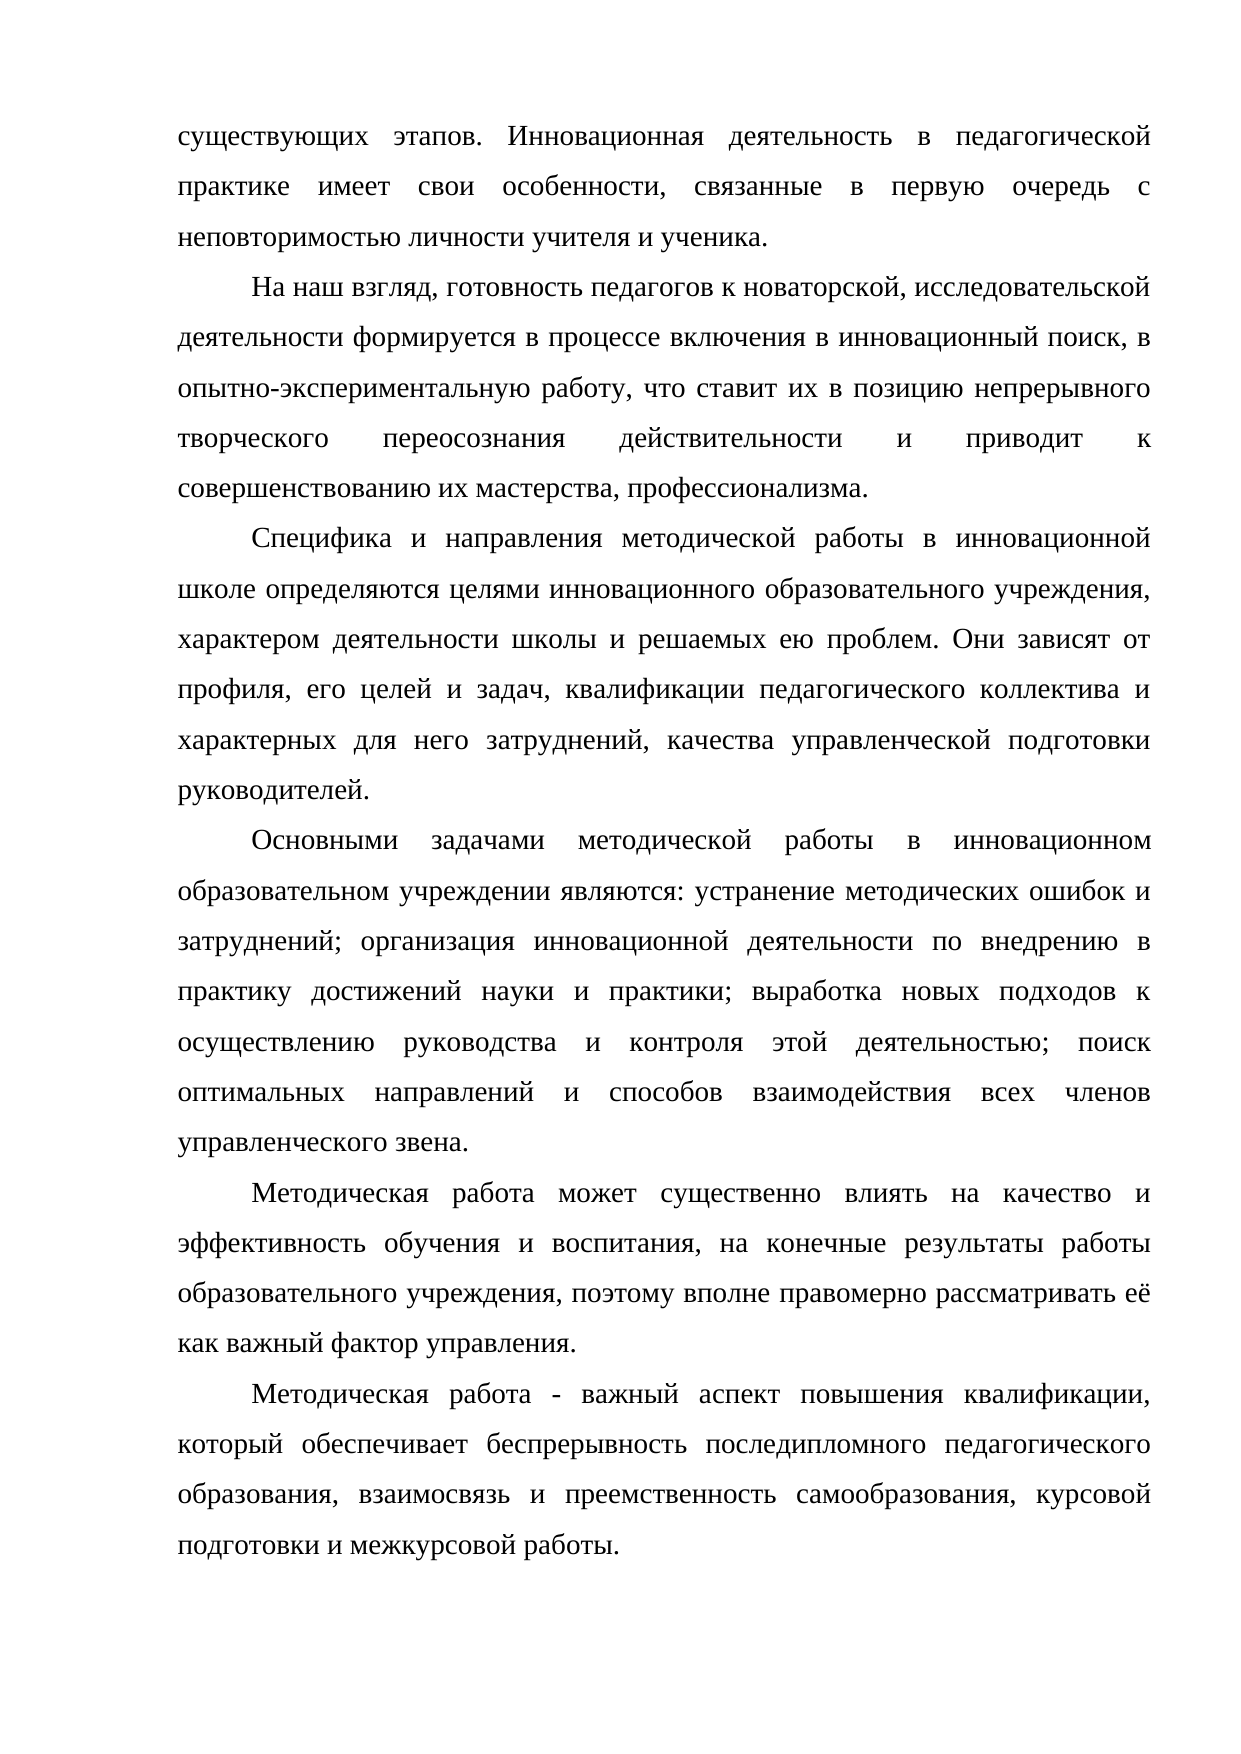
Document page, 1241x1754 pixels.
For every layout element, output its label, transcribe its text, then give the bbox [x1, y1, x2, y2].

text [177, 118, 1152, 252]
text На наш взгляд, готовность педагогов к новаторской, исследовательской деятельности формируется в процессе включения в инновационный поиск, в опытно-экспериментальную работу, что ставит их в позицию непрерывного творческого переосознания действительности и приводит к совершенствованию их мастерства, профессионализма. [177, 269, 1152, 504]
text Методическая работа может существенно влиять на качество и эффективность обучения и воспитания, на конечные результаты работы образовательного учреждения, поэтому вполне правомерно рассматривать её как важный фактор управления. [177, 1175, 1152, 1359]
text Специфика и направления методической работы в инновационной школе определяются целями инновационного образовательного учреждения, характером деятельности школы и решаемых ею проблем. Они зависят от профиля, его целей и задач, квалификации педагогического коллектива и характерных для него затруднений, качества управленческой подготовки руководителей. [177, 521, 1152, 806]
text Основными задачами методической работы в инновационном образовательном учреждении являются: устранение методических ошибок и затруднений; организация инновационной деятельности по внедрению в практику достижений науки и практики; выработка новых подходов к осуществлению руководства и контроля этой деятельностью; поиск оптимальных направлений и способов взаимодействия всех членов управленческого звена. [177, 822, 1152, 1158]
text Методическая работа - важный аспект повышения квалификации, который обеспечивает беспрерывность последипломного педагогического образования, взаимосвязь и преемственность самообразования, курсовой подготовки и межкурсовой работы. [177, 1376, 1152, 1560]
